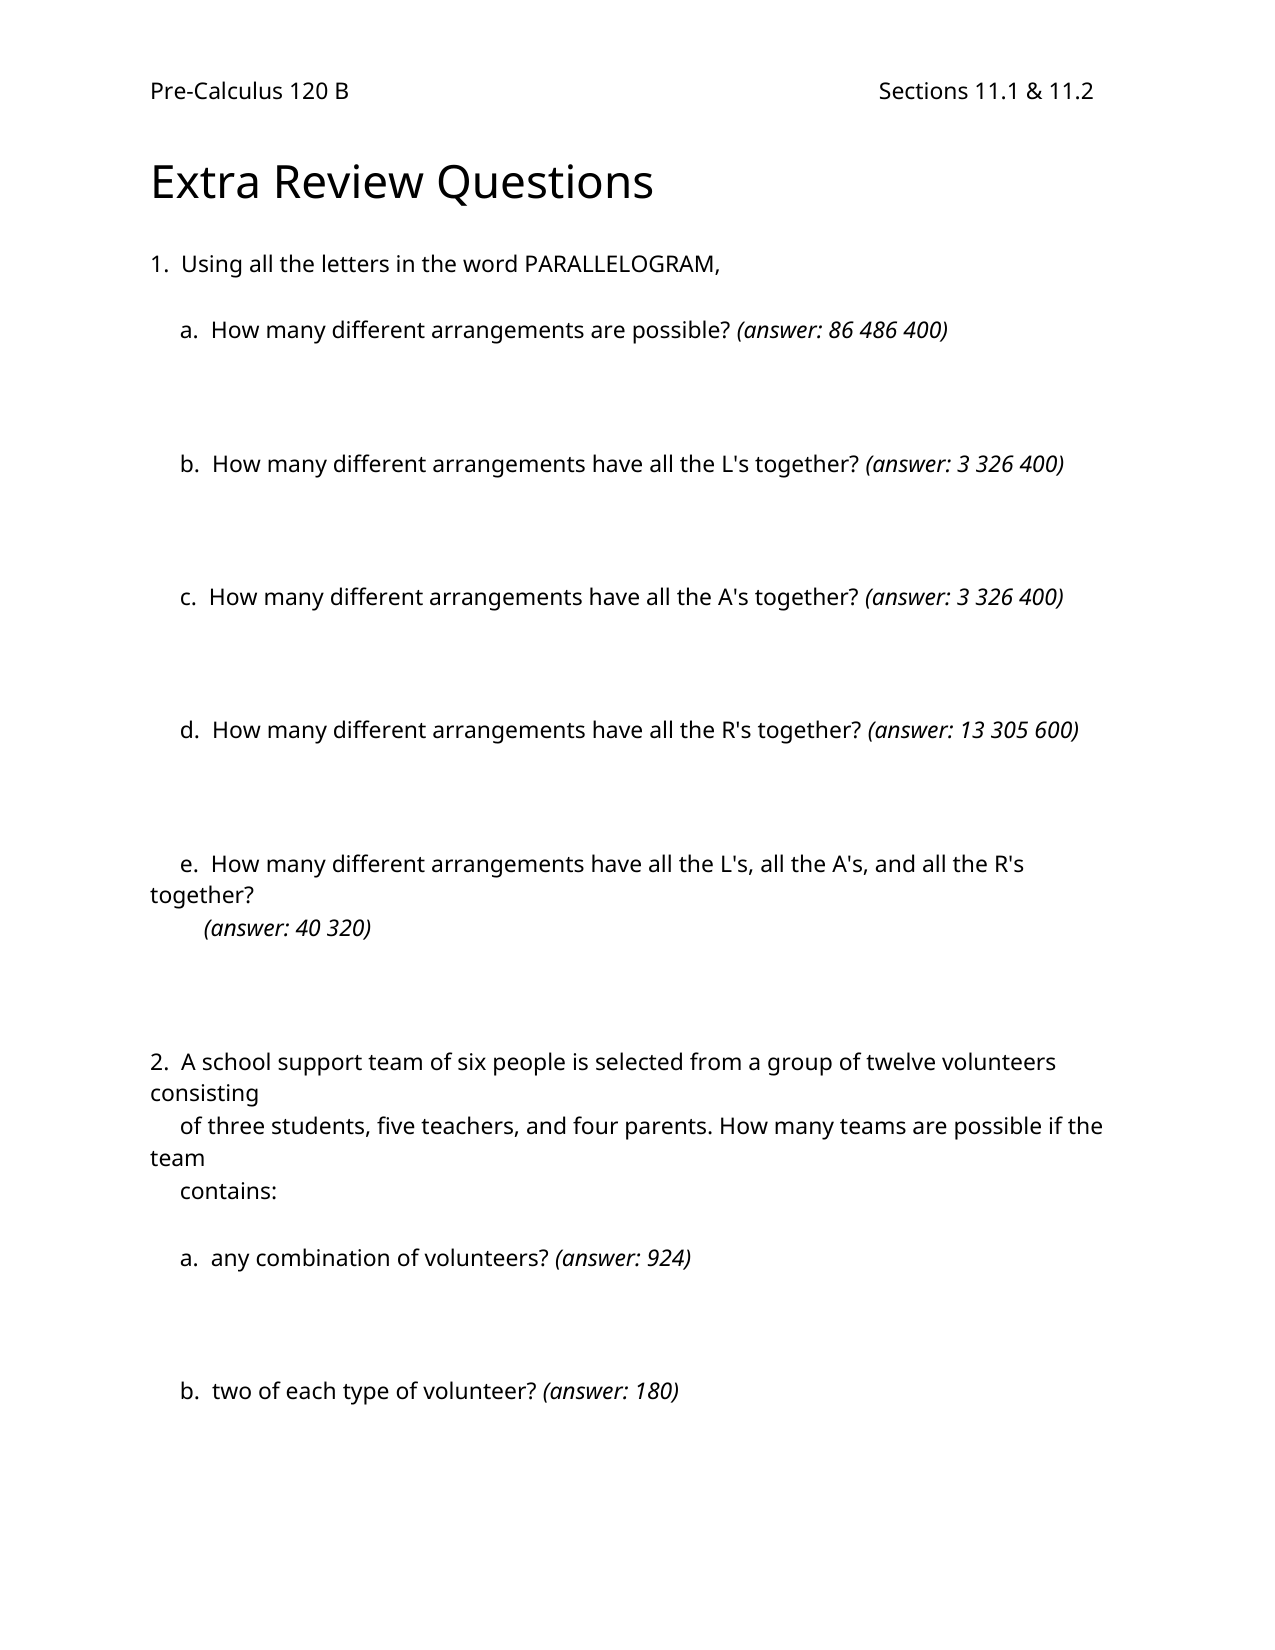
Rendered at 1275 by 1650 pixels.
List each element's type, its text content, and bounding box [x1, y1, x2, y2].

text of three students, five teachers, and four parents. How many teams are possible if the team [150, 1110, 1125, 1173]
text d. How many different arrangements have all the R's together? (answer: 13 305 600) [150, 714, 1125, 746]
text a. any combination of volunteers? (answer: 924) [150, 1242, 1125, 1273]
text b. How many different arrangements have all the L's together? (answer: 3 326 400) [150, 448, 1125, 479]
text (answer: 40 320) [150, 912, 1125, 944]
text contains: [150, 1175, 1125, 1206]
text c. How many different arrangements have all the A's together? (answer: 3 326 400) [150, 581, 1125, 612]
text 1. Using all the letters in the word PARALLELOGRAM, [150, 248, 1125, 279]
text b. two of each type of volunteer? (answer: 180) [150, 1375, 1125, 1406]
text e. How many different arrangements have all the L's, all the A's, and all the R's together? [150, 848, 1125, 910]
text a. How many different arrangements are possible? (answer: 86 486 400) [150, 314, 1125, 346]
text 2. A school support team of six people is selected from a group of twelve volunteers consisting [150, 1046, 1125, 1108]
text Extra Review Questions [150, 150, 1125, 212]
